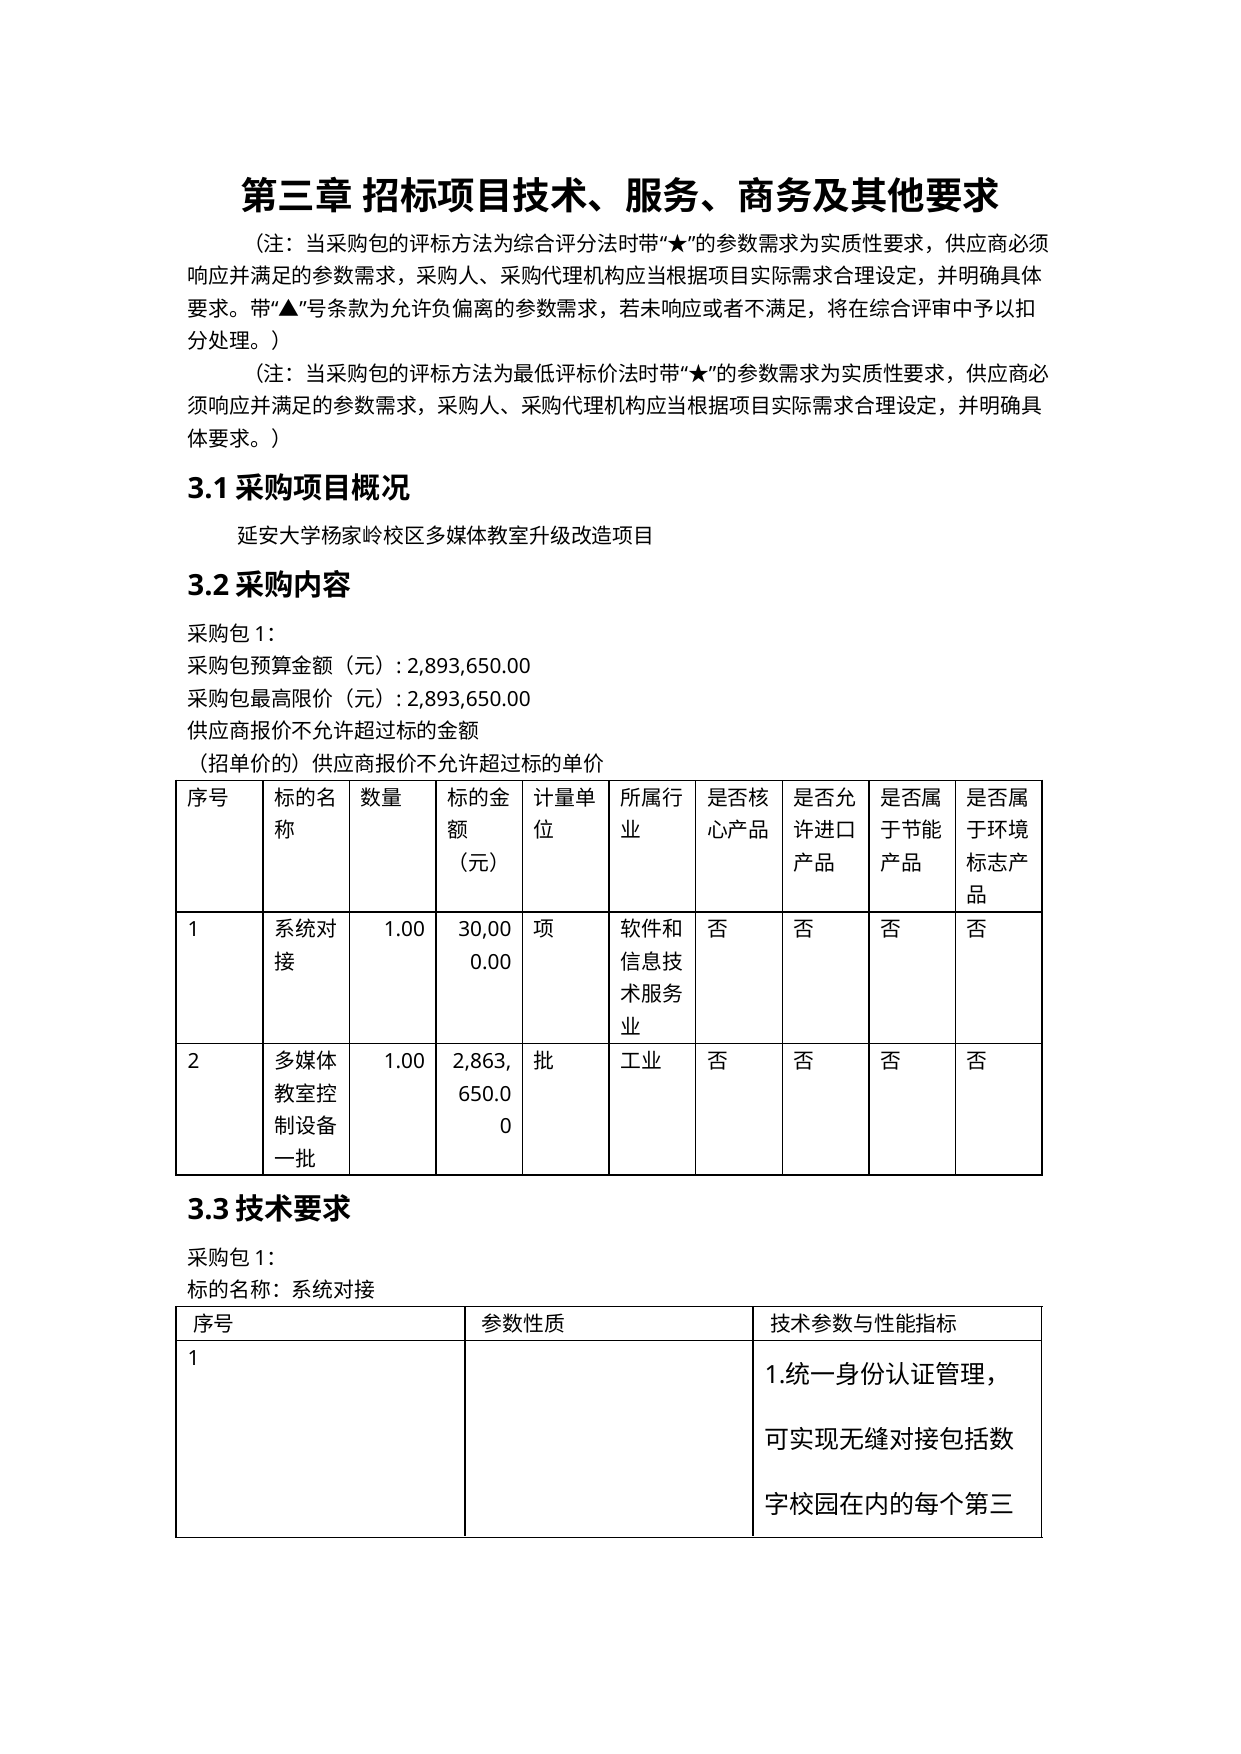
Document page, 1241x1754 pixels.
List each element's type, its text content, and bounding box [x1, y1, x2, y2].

table_cell 批 [523, 1044, 608, 1174]
text 3.2采购内容 [187, 552, 1053, 617]
table_header 标的金额 （元） [437, 781, 522, 911]
text 采购包1： [187, 1241, 1053, 1273]
text 第三章 招标项目技术、服务、商务及其他要求 [187, 162, 1053, 227]
table_cell 1 [177, 913, 262, 1043]
text 采购包预算金额（元）: 2,893,650.00 [187, 649, 1053, 682]
table_cell 多媒体教室控制设备一批 [264, 1044, 349, 1174]
text 3.1采购项目概况 [187, 454, 1053, 519]
table_cell 系统对接 [264, 913, 349, 1043]
table_header 所属行业 [610, 781, 695, 911]
table_cell 项 [523, 913, 608, 1043]
text （注：当采购包的评标方法为最低评标价法时带“★”的参数需求为实质性要求，供应商必须响应并满足的参数需求，采购人、采购代理机构应当根据项目实际需求合理设定，并明确具体要求。） [187, 357, 1053, 454]
text 3.3技术要求 [187, 1176, 1053, 1241]
table_cell [466, 1341, 752, 1536]
table_cell 工业 [610, 1044, 695, 1174]
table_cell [754, 1341, 1041, 1536]
text 采购包最高限价（元）: 2,893,650.00 [187, 682, 1053, 714]
text 采购包1： [187, 617, 1053, 649]
table_cell 否 [956, 1044, 1041, 1174]
table_header 技术参数与性能指标 [754, 1307, 1041, 1340]
table_cell 否 [783, 1044, 868, 1174]
table_header 序号 [177, 1307, 464, 1340]
table_cell 否 [870, 1044, 955, 1174]
table_cell 30,000.00 [437, 913, 522, 1043]
text （注：当采购包的评标方法为综合评分法时带“★”的参数需求为实质性要求，供应商必须响应并满足的参数需求，采购人、采购代理机构应当根据项目实际需求合理设定，并明确具体要求。带“▲”号条款为允许负偏离的参数需求，若未响应或者不满足，将在综合评审中予以扣分处理。） [187, 227, 1053, 357]
table_header 数量 [350, 781, 435, 911]
table_cell 2 [177, 1044, 262, 1174]
table_cell 否 [783, 913, 868, 1043]
text （招单价的）供应商报价不允许超过标的单价 [187, 747, 1053, 779]
table_cell 1 [177, 1341, 464, 1536]
table_cell 否 [956, 913, 1041, 1043]
table_header 标的名称 [264, 781, 349, 911]
table_header 参数性质 [466, 1307, 752, 1340]
text 标的名称：系统对接 [187, 1273, 1053, 1306]
table_cell 2,863,650.00 [437, 1044, 522, 1174]
table_cell 否 [870, 913, 955, 1043]
table_header 是否核心产品 [696, 781, 782, 911]
text 延安大学杨家岭校区多媒体教室升级改造项目 [187, 519, 1053, 552]
table_cell 软件和信息技术服务业 [610, 913, 695, 1043]
table_header 是否属于环境标志产品 [956, 781, 1041, 911]
table_header 是否允许进口产品 [783, 781, 868, 911]
table_cell 1.00 [350, 913, 435, 1043]
table_header 计量单位 [523, 781, 608, 911]
table_cell 1.00 [350, 1044, 435, 1174]
table_cell 否 [696, 913, 782, 1043]
text 供应商报价不允许超过标的金额 [187, 714, 1053, 747]
table_cell 否 [696, 1044, 782, 1174]
table_header 是否属于节能产品 [870, 781, 955, 911]
table_header 序号 [177, 781, 262, 911]
